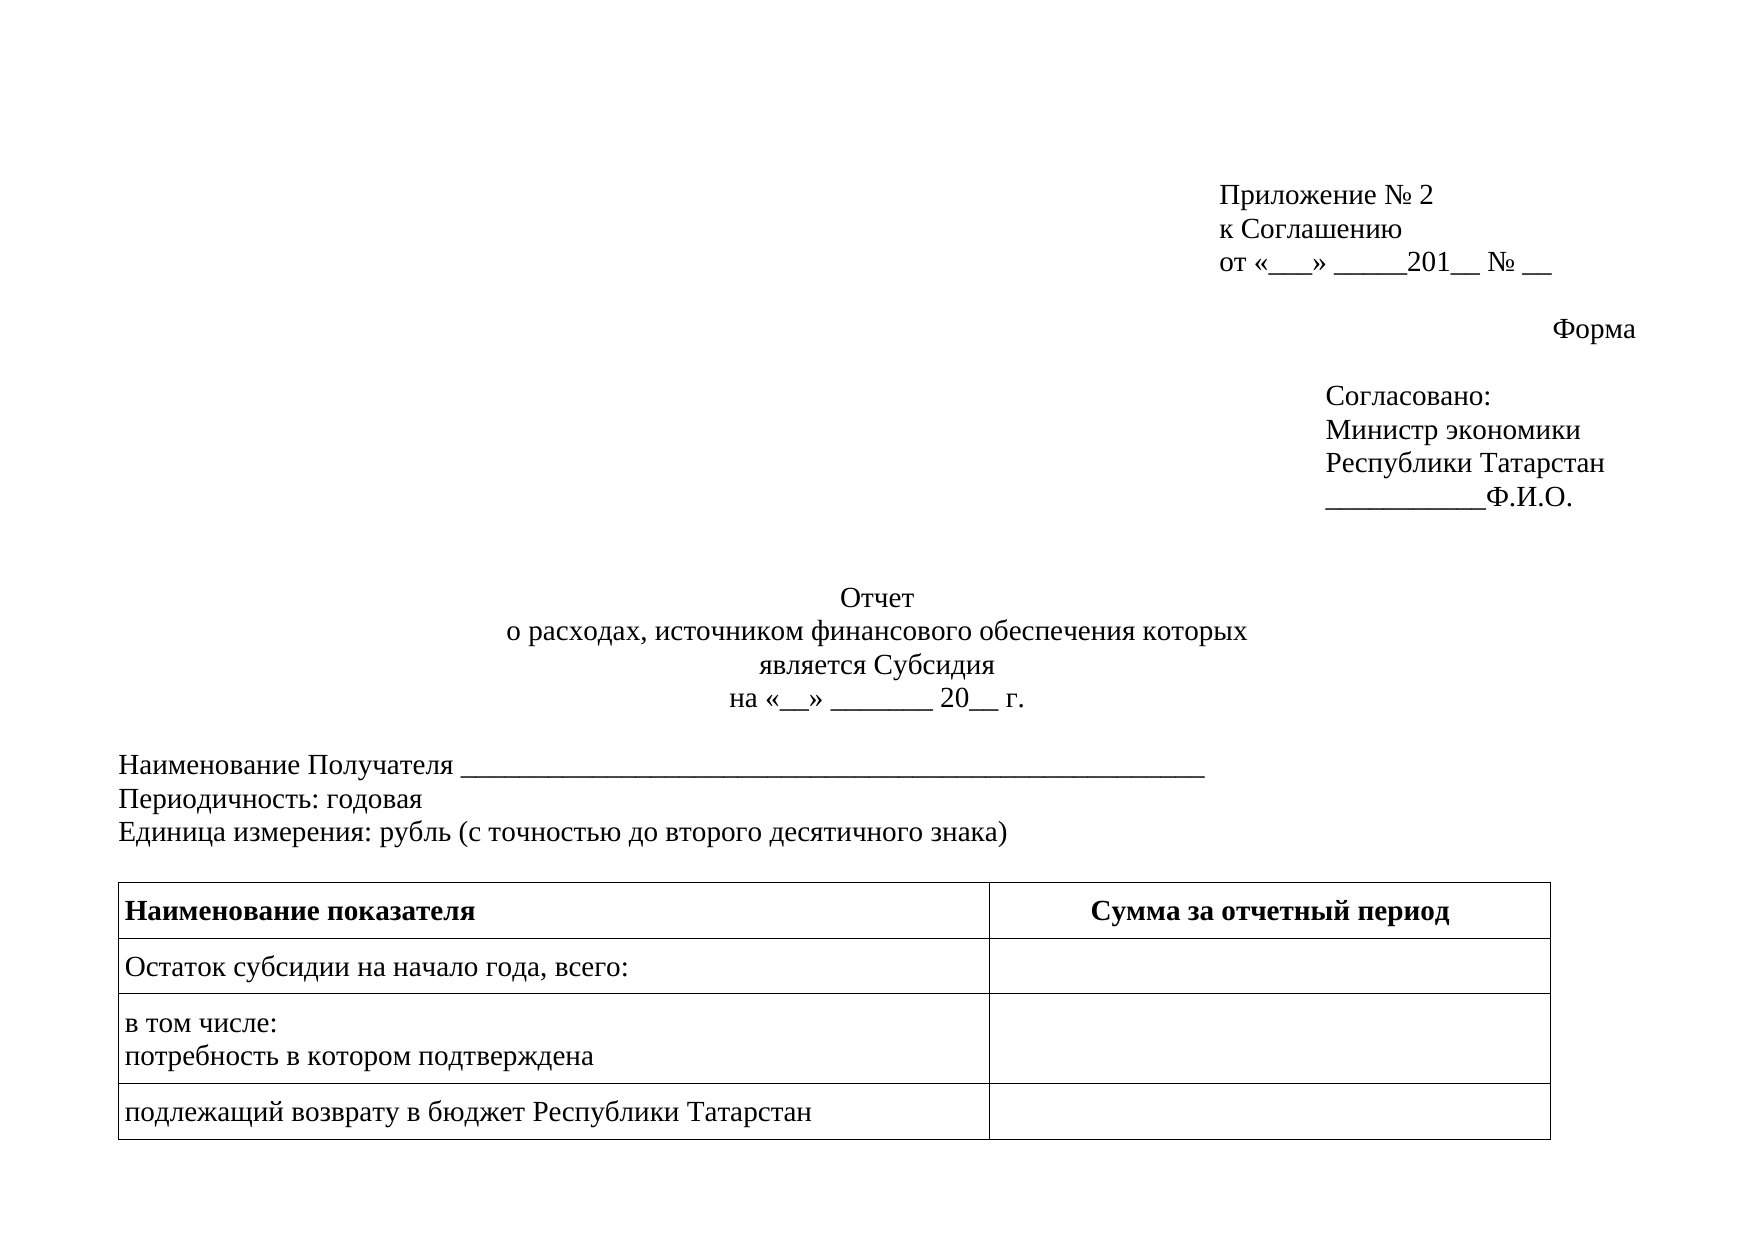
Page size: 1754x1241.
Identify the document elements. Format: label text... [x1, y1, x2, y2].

table_header Сумма за отчетный период [990, 883, 1550, 937]
text на «__» _______ 20__ г. [118, 680, 1636, 714]
table_header Наименование показателя [119, 883, 989, 937]
text от «___» _____201__ № __ [118, 244, 1636, 278]
text Отчет [118, 580, 1636, 613]
text Форма [118, 311, 1636, 345]
text о расходах, источником финансового обеспечения которых [118, 613, 1636, 647]
text к Соглашению [118, 211, 1636, 244]
table_cell [990, 994, 1550, 1083]
table_cell [990, 1084, 1550, 1138]
table_header Согласовано: Министр экономики Республики Татарстан ___________Ф.И.О. [1314, 379, 1647, 546]
text является Субсидия [118, 647, 1636, 680]
table_cell подлежащий возврату в бюджет Республики Татарстан [119, 1084, 989, 1138]
text Приложение № 2 [118, 177, 1636, 211]
text Периодичность: годовая [118, 781, 1636, 814]
table_cell в том числе: потребность в котором подтверждена [119, 994, 989, 1083]
text Единица измерения: рубль (с точностью до второго десятичного знака) [118, 814, 1636, 848]
text Наименование Получателя ___________________________________________________ [118, 747, 1636, 781]
table_cell Остаток субсидии на начало года, всего: [119, 939, 989, 993]
table_cell [990, 939, 1550, 993]
